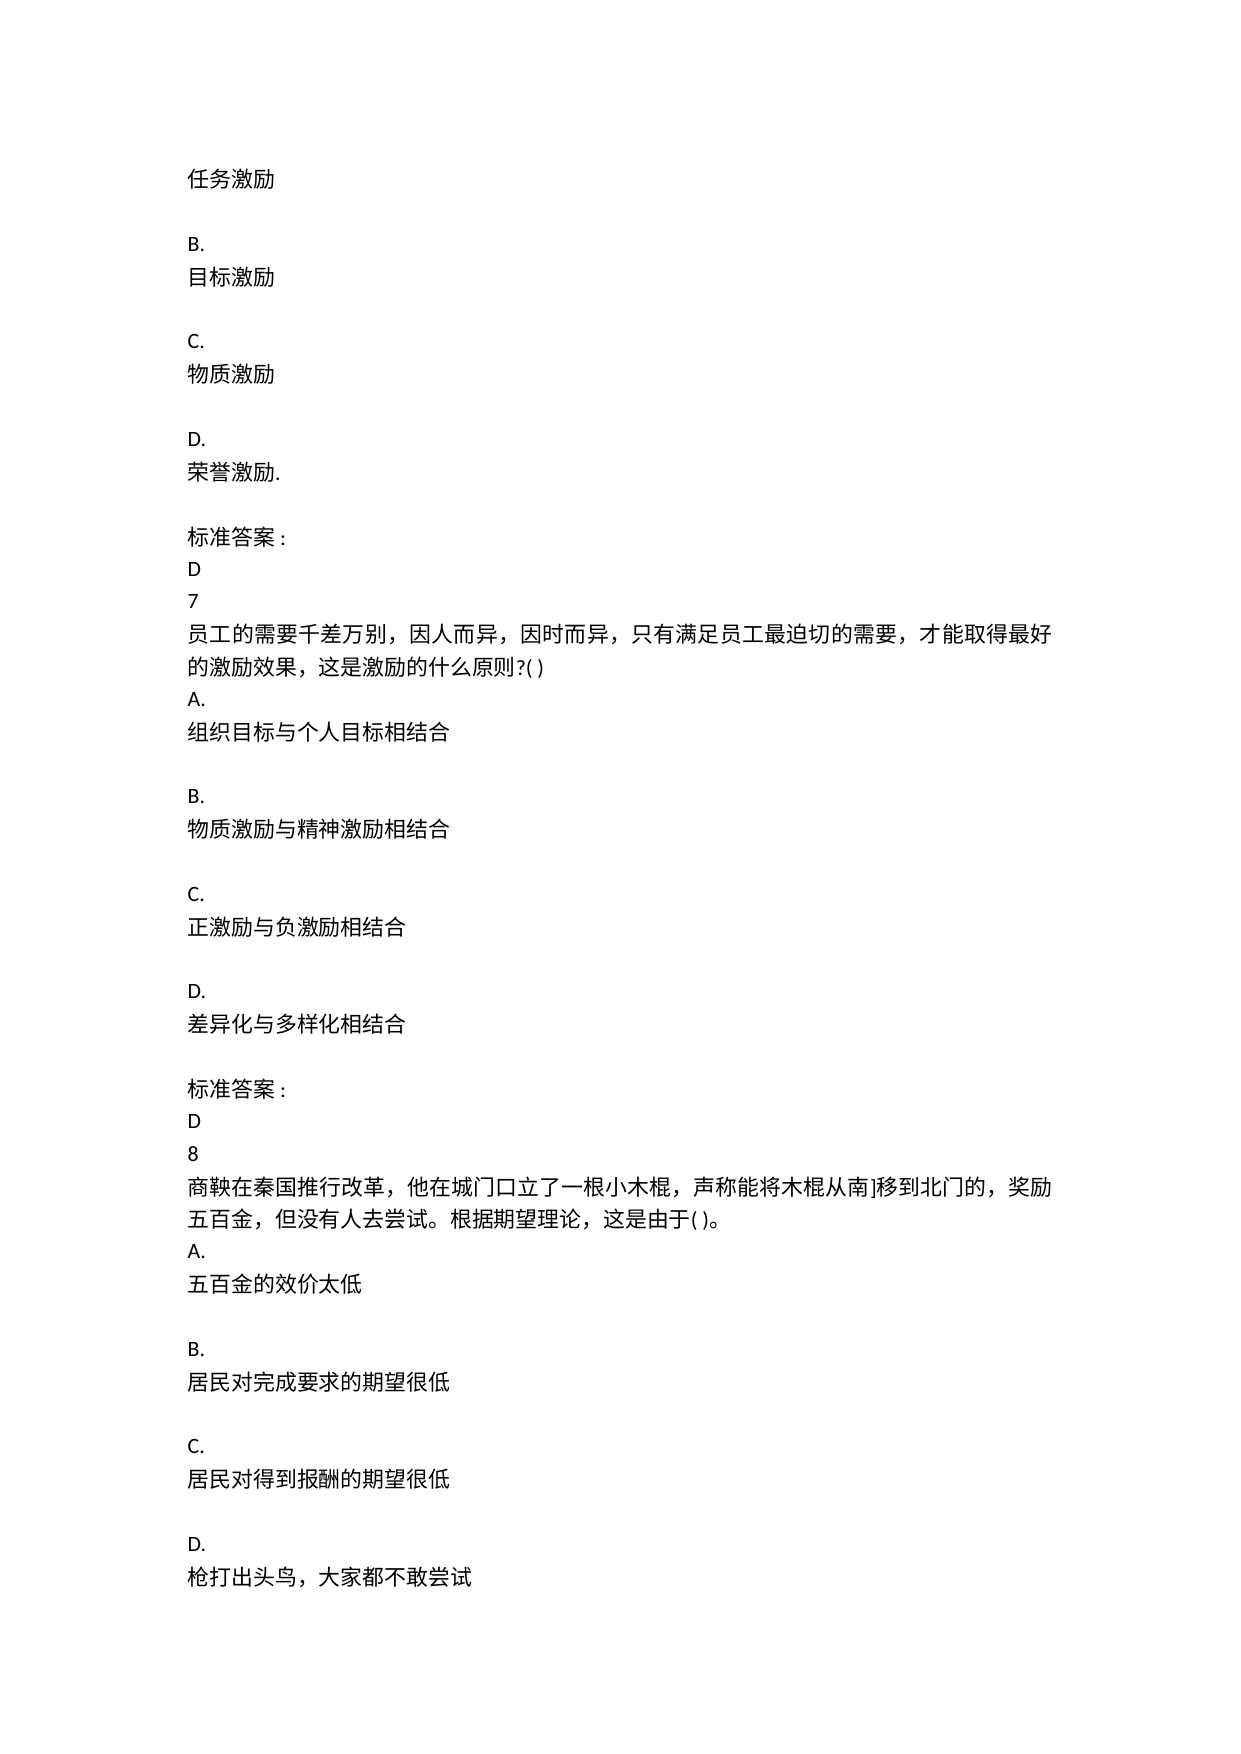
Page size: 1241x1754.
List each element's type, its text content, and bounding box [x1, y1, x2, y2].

text 员工的需要千差万别，因人而异，因时而异，只有满足员工最迫切的需要，才能取得最好的激励效果，这是激励的什么原则?( ) [187, 617, 1053, 682]
text C. [187, 324, 1053, 357]
text D. [187, 1527, 1053, 1559]
text 荣誉激励. [187, 454, 1053, 487]
text C. [187, 1429, 1053, 1462]
text 居民对完成要求的期望很低 [187, 1364, 1053, 1397]
text 7 [187, 584, 1053, 617]
text 标准答案 : [187, 519, 1053, 552]
text B. [187, 227, 1053, 259]
text 正激励与负激励相结合 [187, 909, 1053, 942]
text B. [187, 779, 1053, 812]
text A. [187, 1234, 1053, 1267]
text D. [187, 422, 1053, 454]
text 物质激励 [187, 357, 1053, 389]
text B. [187, 1332, 1053, 1364]
text 枪打出头鸟，大家都不敢尝试 [187, 1559, 1053, 1592]
text 标准答案 : [187, 1072, 1053, 1104]
text 组织目标与个人目标相结合 [187, 714, 1053, 747]
text 五百金的效价太低 [187, 1267, 1053, 1299]
text C. [187, 877, 1053, 909]
text 物质激励与精神激励相结合 [187, 812, 1053, 844]
text 任务激励 [187, 162, 1053, 194]
text 8 [187, 1137, 1053, 1169]
text 目标激励 [187, 259, 1053, 292]
text 商鞅在秦国推行改革，他在城门口立了一根小木棍，声称能将木棍从南]移到北门的，奖励五百金，但没有人去尝试。根据期望理论，这是由于( )。 [187, 1169, 1053, 1234]
text 差异化与多样化相结合 [187, 1007, 1053, 1039]
text A. [187, 682, 1053, 714]
text D [187, 552, 1053, 584]
text D. [187, 974, 1053, 1007]
text D [187, 1104, 1053, 1137]
text 居民对得到报酬的期望很低 [187, 1462, 1053, 1494]
